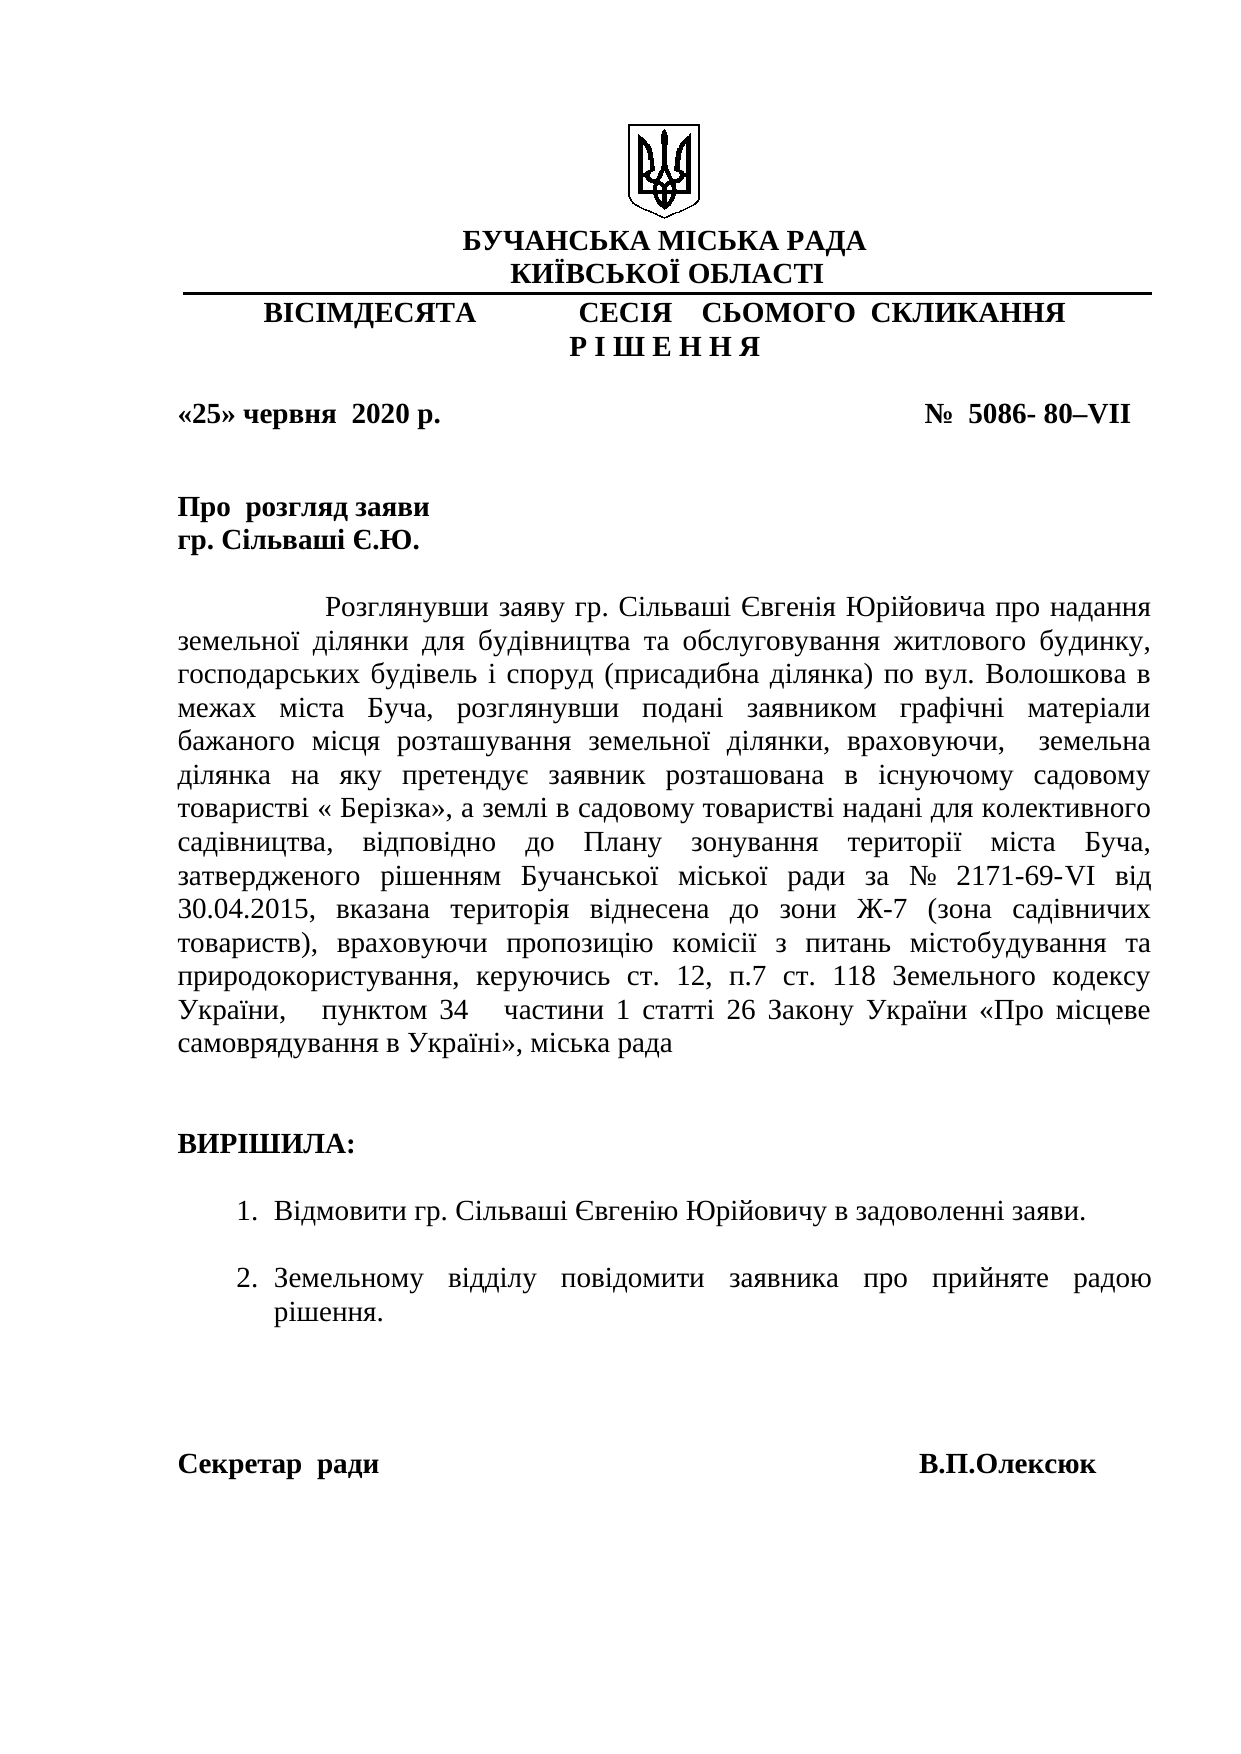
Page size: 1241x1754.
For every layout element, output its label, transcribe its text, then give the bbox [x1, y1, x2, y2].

text ВІСІМДЕСЯТА СЕСІЯ СЬОМОГО СКЛИКАННЯ [177, 295, 1152, 329]
text Секретар ради В.П.Олексюк [177, 1446, 1152, 1479]
text Про розгляд заяви [177, 489, 1152, 522]
text «25» червня 2020 р. № 5086- 80–VІІ [177, 396, 1152, 429]
list Земельному відділу повідомити заявника про прийняте радою рішення. [236, 1260, 1152, 1327]
list Відмовити гр. Сільваші Євгенію Юрійовичу в задоволенні заяви. [236, 1193, 1152, 1227]
text Р І Ш Е Н Н Я [177, 329, 1152, 362]
text БУЧАНСЬКА МІСЬКА РАДА [177, 223, 1152, 256]
text КИЇВСЬКОЇ ОБЛАСТІ [183, 256, 1152, 292]
text ВИРІШИЛА: [177, 1126, 1152, 1159]
text гр. Сільваші Є.Ю. [177, 522, 1152, 556]
text Розглянувши заяву гр. Сільваші Євгенія Юрійовича про надання земельної ділянки для будівництва та обслуговування житлового будинку, господарських будівель і споруд (присадибна ділянка) по вул. Волошкова в межах міста Буча, розглянувши подані заявником графічні матеріали бажаного місця розташування земельної ділянки, враховуючи, земельна ділянка на яку претендує заявник розташована в існуючому садовому товаристві « Берізка», а землі в садовому товаристві надані для колективного садівництва, відповідно до Плану зонування території міста Буча, затвердженого рішенням Бучанської міської ради за № 2171-69-VІ від 30.04.2015, вказана територія віднесена до зони Ж-7 (зона садівничих товариств), враховуючи пропозицію комісії з питань містобудування та природокористування, керуючись ст. 12, п.7 ст. 118 Земельного кодексу України, пунктом 34 частини 1 статті 26 Закону України «Про місцеве самоврядування в Україні», міська рада [177, 589, 1152, 1059]
